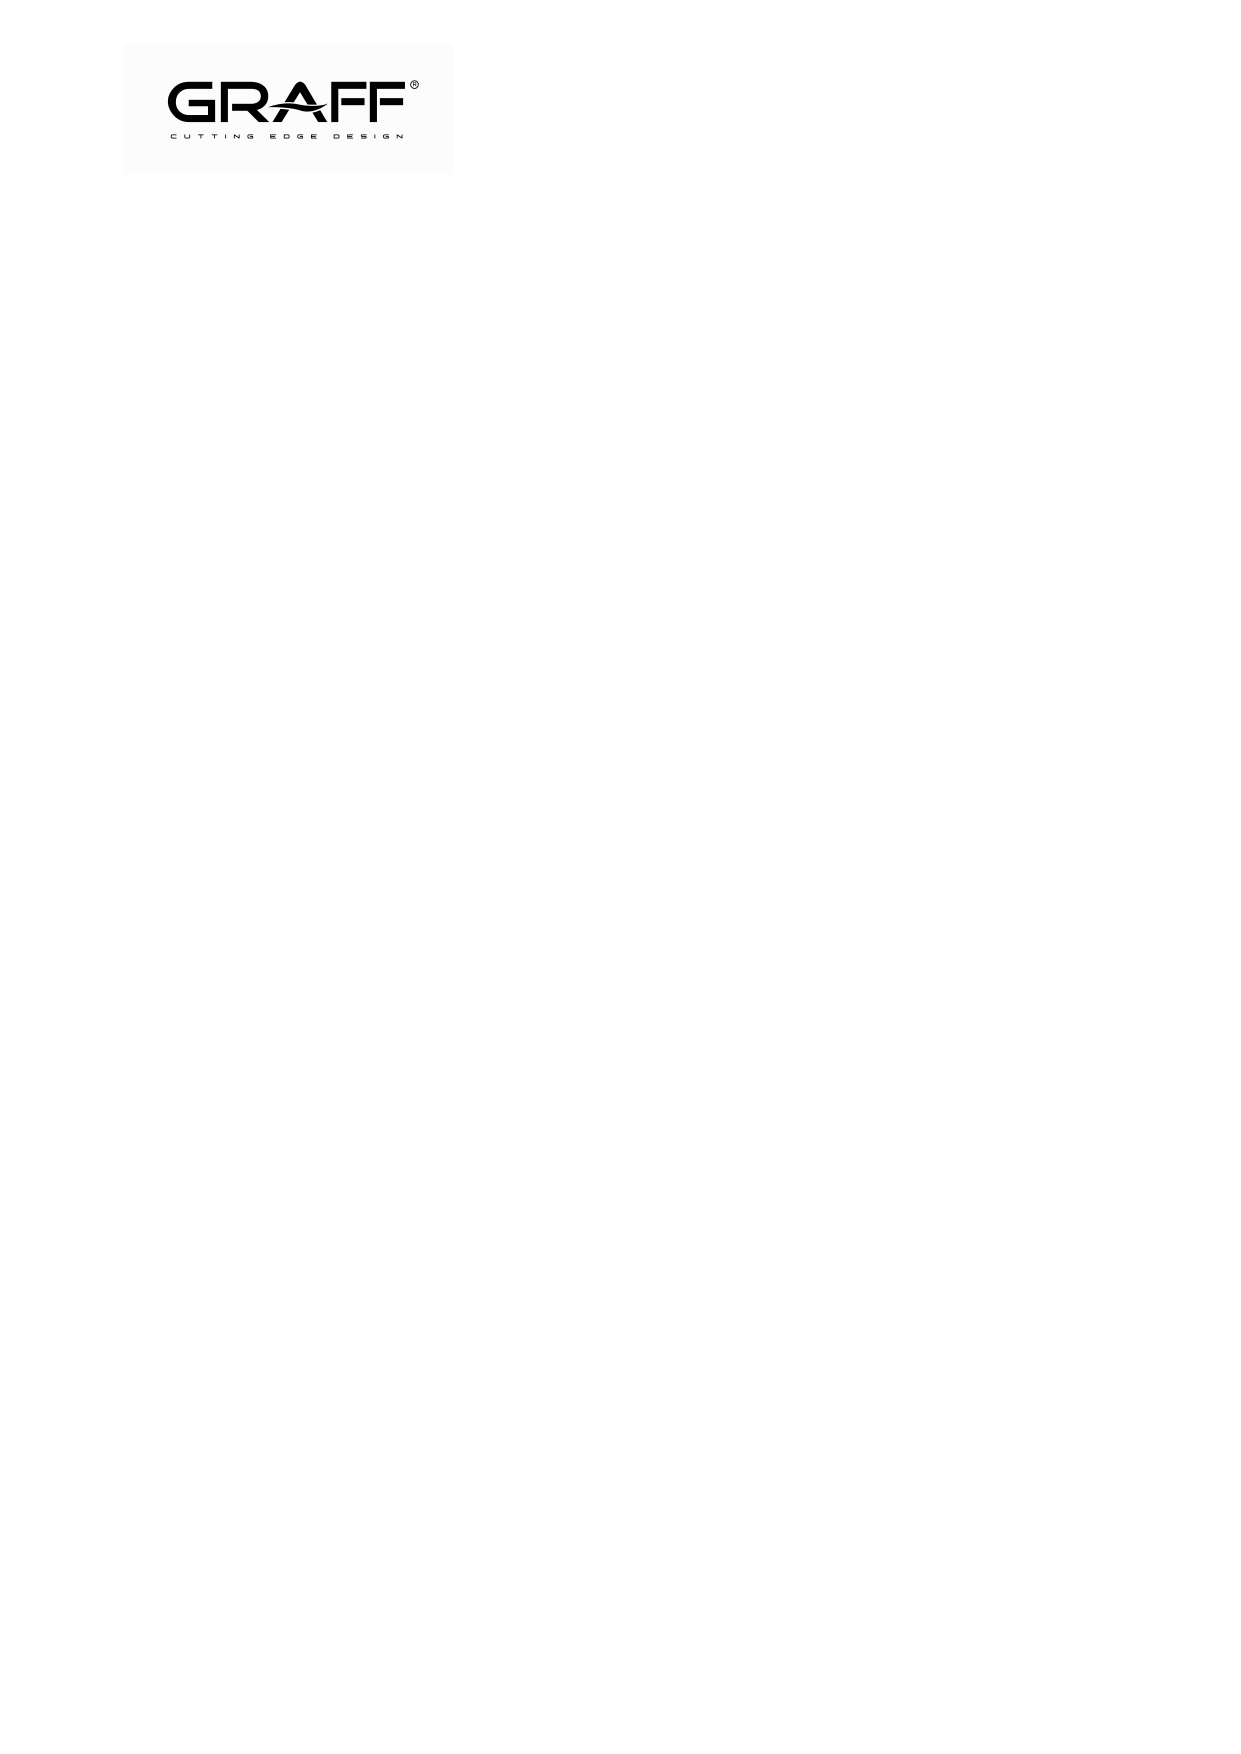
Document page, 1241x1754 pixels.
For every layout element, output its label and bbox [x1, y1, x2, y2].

picture [123, 44, 453, 174]
